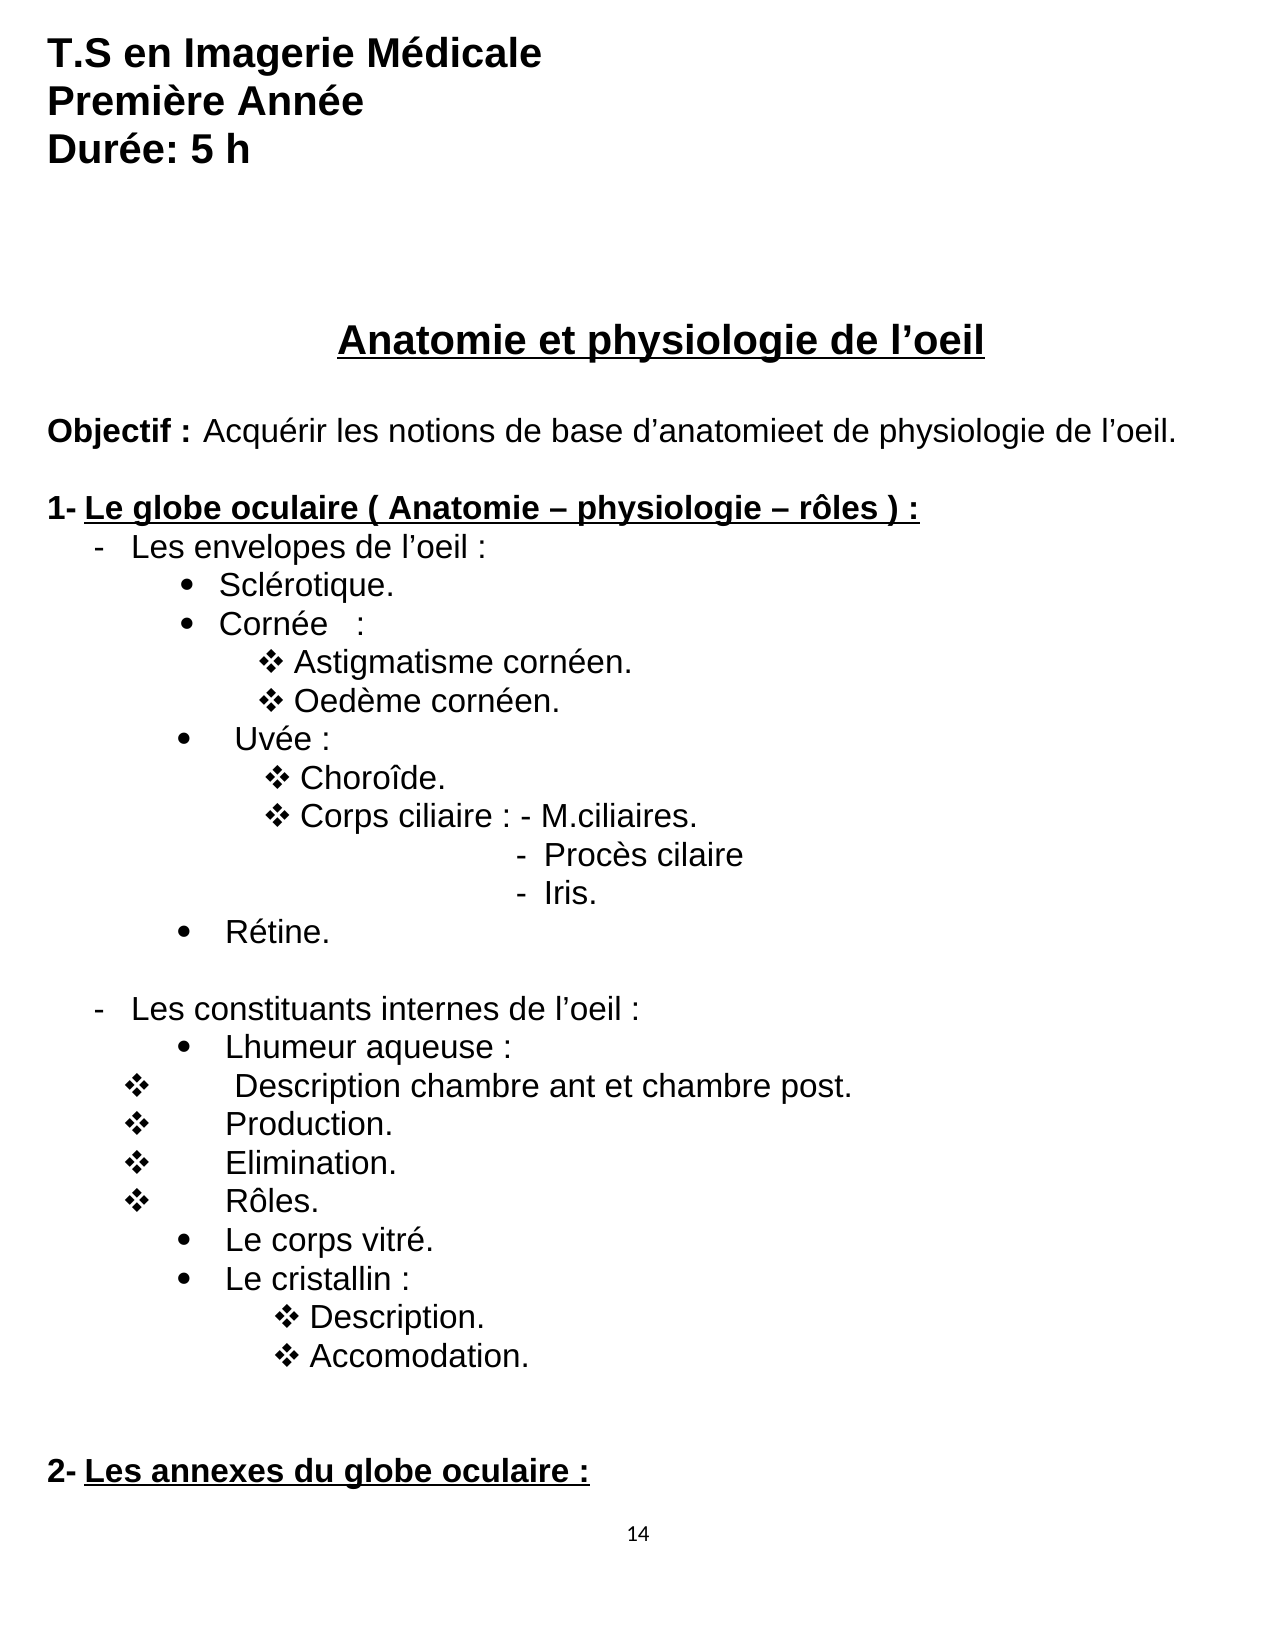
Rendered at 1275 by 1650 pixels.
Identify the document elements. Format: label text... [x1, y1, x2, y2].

list Description chambre ant et chambre post. [122, 1066, 1228, 1104]
list Les annexes du globe oculaire : [47, 1451, 1228, 1489]
list Anatomie et physiologie de l’oeil [84, 316, 1228, 363]
list Rétine. [178, 912, 1228, 950]
list Iris. [516, 873, 1228, 912]
text T.S en Imagerie Médicale [47, 28, 1228, 76]
list Le globe oculaire ( Anatomie – physiologie – rôles ) : [47, 488, 1228, 527]
list Sclérotique. [181, 565, 1228, 604]
list Objectif : Acquérir les notions de base d’anatomieet de physiologie de l’oeil. [47, 411, 1228, 450]
list Rôles. [122, 1181, 1228, 1220]
list Les envelopes de l’oeil : [93, 527, 1228, 565]
list Elimination. [122, 1143, 1228, 1181]
list Uvée : [178, 719, 1228, 758]
list Description. [272, 1297, 1228, 1336]
list Astigmatisme cornéen. [256, 642, 1228, 681]
text Première Année [47, 76, 1228, 124]
text Durée: 5 h [47, 124, 1228, 172]
list Choroîde. [262, 758, 1228, 796]
list Production. [122, 1104, 1228, 1143]
list Corps ciliaire : - M.ciliaires. [262, 796, 1228, 835]
list Procès cilaire [516, 835, 1228, 873]
list Accomodation. [272, 1336, 1228, 1374]
list Les constituants internes de l’oeil : [93, 989, 1228, 1027]
list Le corps vitré. [178, 1220, 1228, 1258]
list Le cristallin : [178, 1258, 1228, 1297]
list Cornée : [181, 604, 1228, 642]
list Oedème cornéen. [256, 681, 1228, 719]
list Lhumeur aqueuse : [178, 1027, 1228, 1066]
